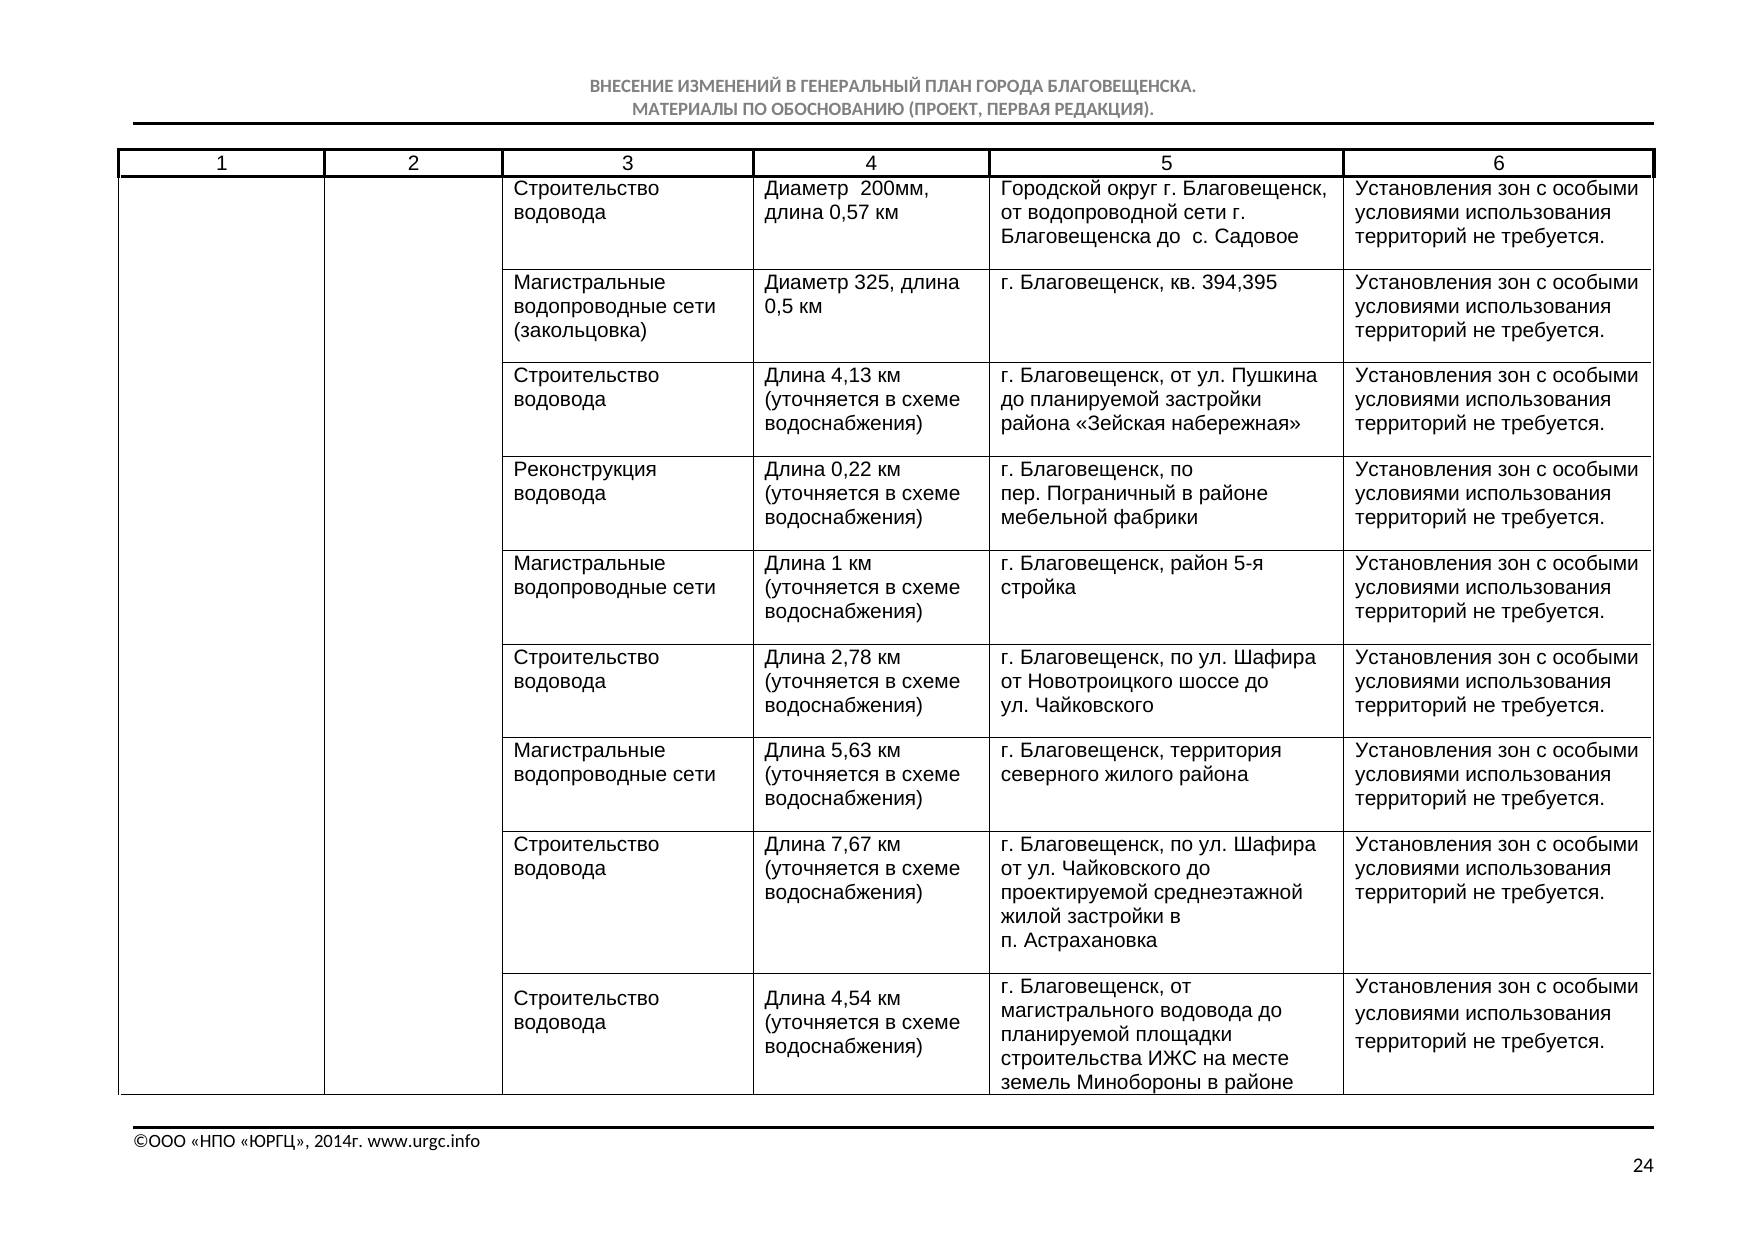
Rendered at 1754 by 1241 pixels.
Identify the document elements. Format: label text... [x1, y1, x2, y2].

table_cell г. Благовещенск, по ул. Шафира от ул. Чайковского до проектируемой среднеэтажной жилой застройки в п. Астрахановка [990, 832, 1343, 973]
table_header 1 [120, 151, 323, 175]
table_cell Установления зон с особыми условиями использования территорий не требуется. [1344, 362, 1653, 456]
table_cell г. Благовещенск, район 5-я стройка [990, 551, 1343, 643]
table_cell г. Благовещенск, по пер. Пограничный в районе мебельной фабрики [990, 457, 1343, 550]
table_cell Длина 7,67 км (уточняется в схеме водоснабжения) [754, 832, 989, 973]
table_cell Городской округ г. Благовещенск, от водопроводной сети г. Благовещенска до с. Садовое [990, 178, 1343, 268]
table_cell г. Благовещенск, от ул. Пушкина до планируемой застройки района «Зейская набережная» [990, 363, 1343, 456]
table_cell Установления зон с особыми условиями использования территорий не требуется. [1344, 269, 1653, 362]
table_cell г. Благовещенск, территория северного жилого района [990, 738, 1343, 831]
table_cell Строительство водовода [503, 178, 753, 268]
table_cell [1344, 973, 1653, 1093]
table_cell Магистральные водопроводные сети (закольцовка) [503, 270, 753, 362]
table_cell Реконструкция водовода [503, 457, 753, 550]
table_header 4 [755, 151, 988, 175]
table_cell Диаметр 200мм, длина 0,57 км [754, 178, 989, 268]
table_cell Установления зон с особыми условиями использования территорий не требуется. [1344, 550, 1653, 643]
table_cell Установления зон с особыми условиями использования территорий не требуется. [1344, 644, 1653, 737]
table_cell Длина 0,22 км (уточняется в схеме водоснабжения) [754, 457, 989, 550]
table_cell Строительство водовода [503, 974, 753, 1093]
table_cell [1344, 175, 1653, 268]
table_cell г. Благовещенск, по ул. Шафира от Новотроицкого шоссе до ул. Чайковского [990, 645, 1343, 737]
table_cell Диаметр 325, длина 0,5 км [754, 270, 989, 362]
table_cell Строительство водовода [503, 363, 753, 456]
table_cell Установления зон с особыми условиями использования территорий не требуется. [1344, 737, 1653, 831]
table_cell г. Благовещенск, кв. 394,395 [990, 270, 1343, 362]
table_cell Строительство водовода [503, 645, 753, 737]
table_cell Длина 1 км (уточняется в схеме водоснабжения) [754, 551, 989, 643]
table_cell Установления зон с особыми условиями использования территорий не требуется. [1344, 456, 1653, 550]
table_header 6 [1345, 151, 1652, 175]
table_cell Строительство водовода [503, 832, 753, 973]
table_cell Установления зон с особыми условиями использования территорий не требуется. [1344, 831, 1653, 973]
table_cell Длина 2,78 км (уточняется в схеме водоснабжения) [754, 645, 989, 737]
table_header 3 [504, 151, 752, 175]
table_header 2 [326, 151, 501, 175]
table_cell Магистральные водопроводные сети [503, 551, 753, 643]
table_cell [990, 974, 1343, 1093]
table_cell Длина 5,63 км (уточняется в схеме водоснабжения) [754, 738, 989, 831]
table_header 5 [991, 151, 1342, 175]
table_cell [754, 974, 989, 1093]
table_cell Магистральные водопроводные сети [503, 738, 753, 831]
table_cell Длина 4,13 км (уточняется в схеме водоснабжения) [754, 363, 989, 456]
